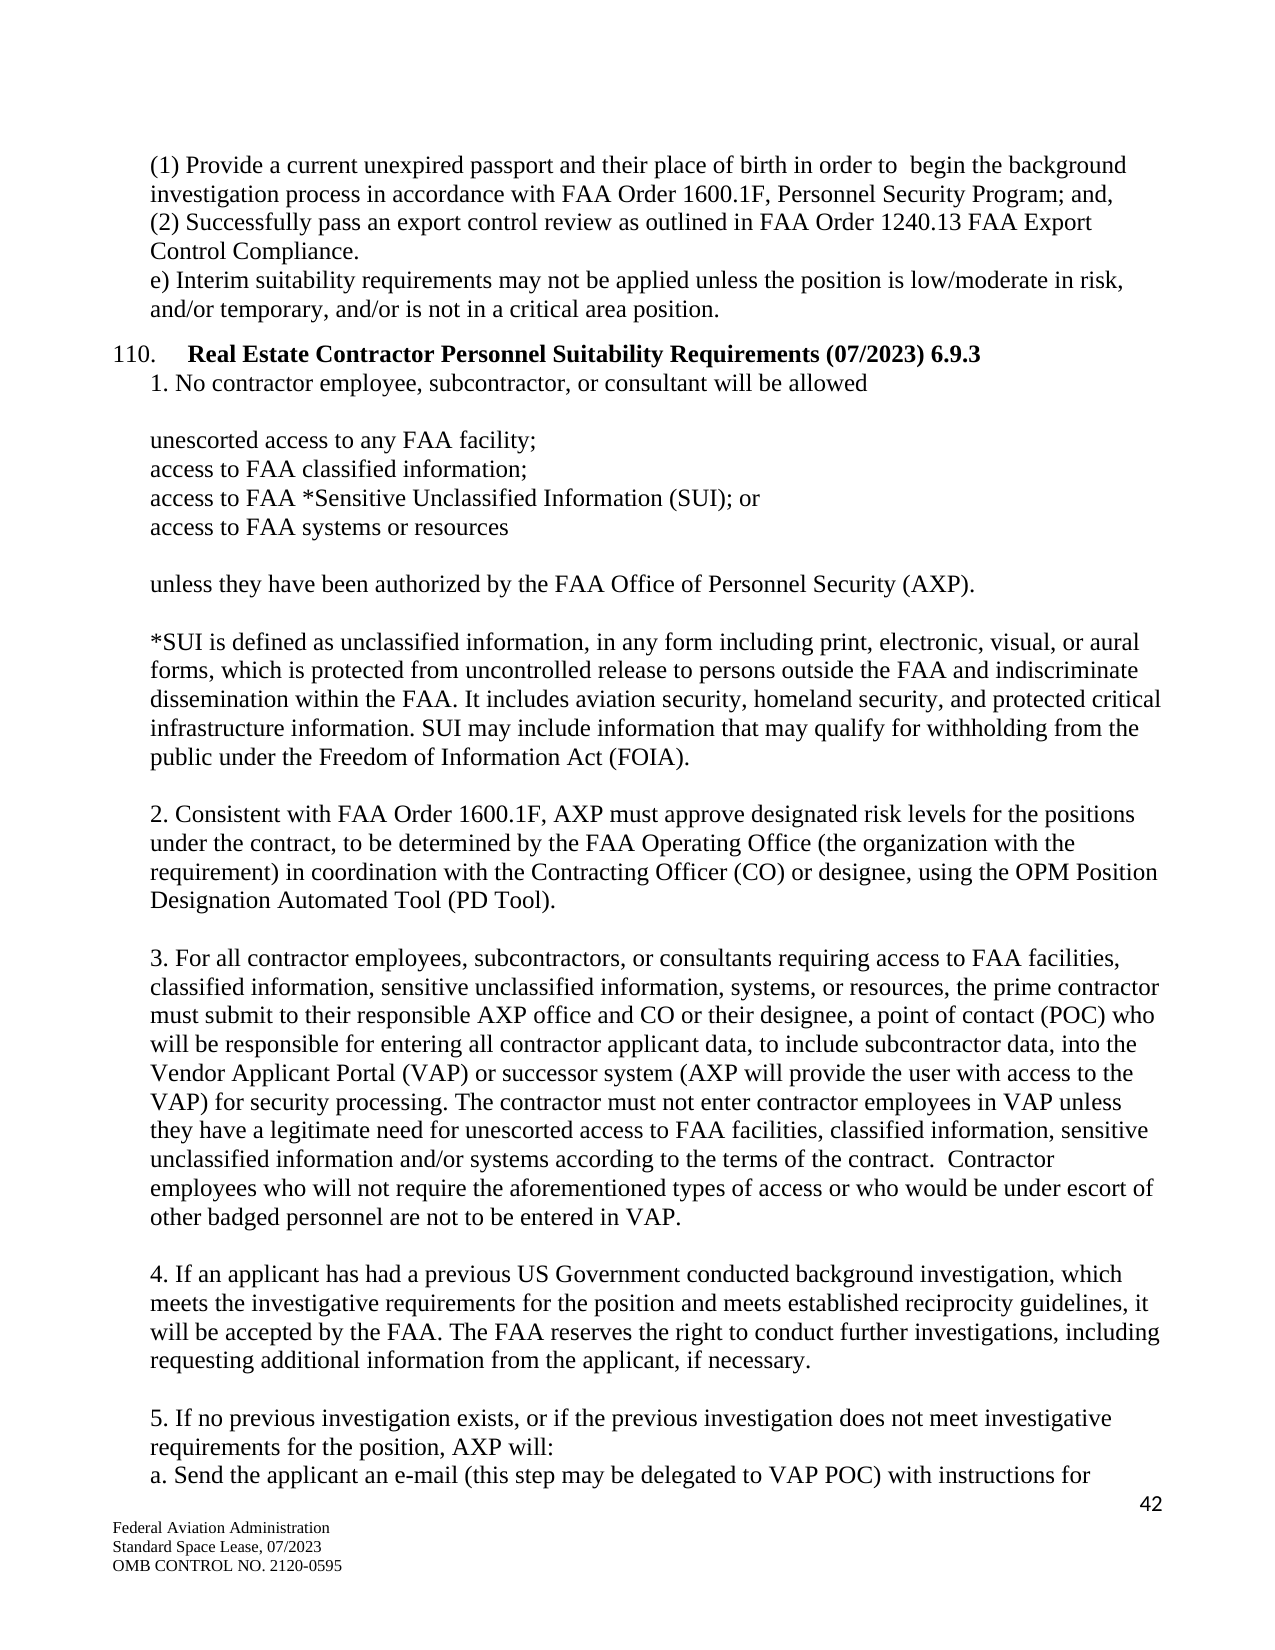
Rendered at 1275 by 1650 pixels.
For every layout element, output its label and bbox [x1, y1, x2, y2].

list [112, 339, 1162, 1489]
list [112, 150, 1162, 322]
